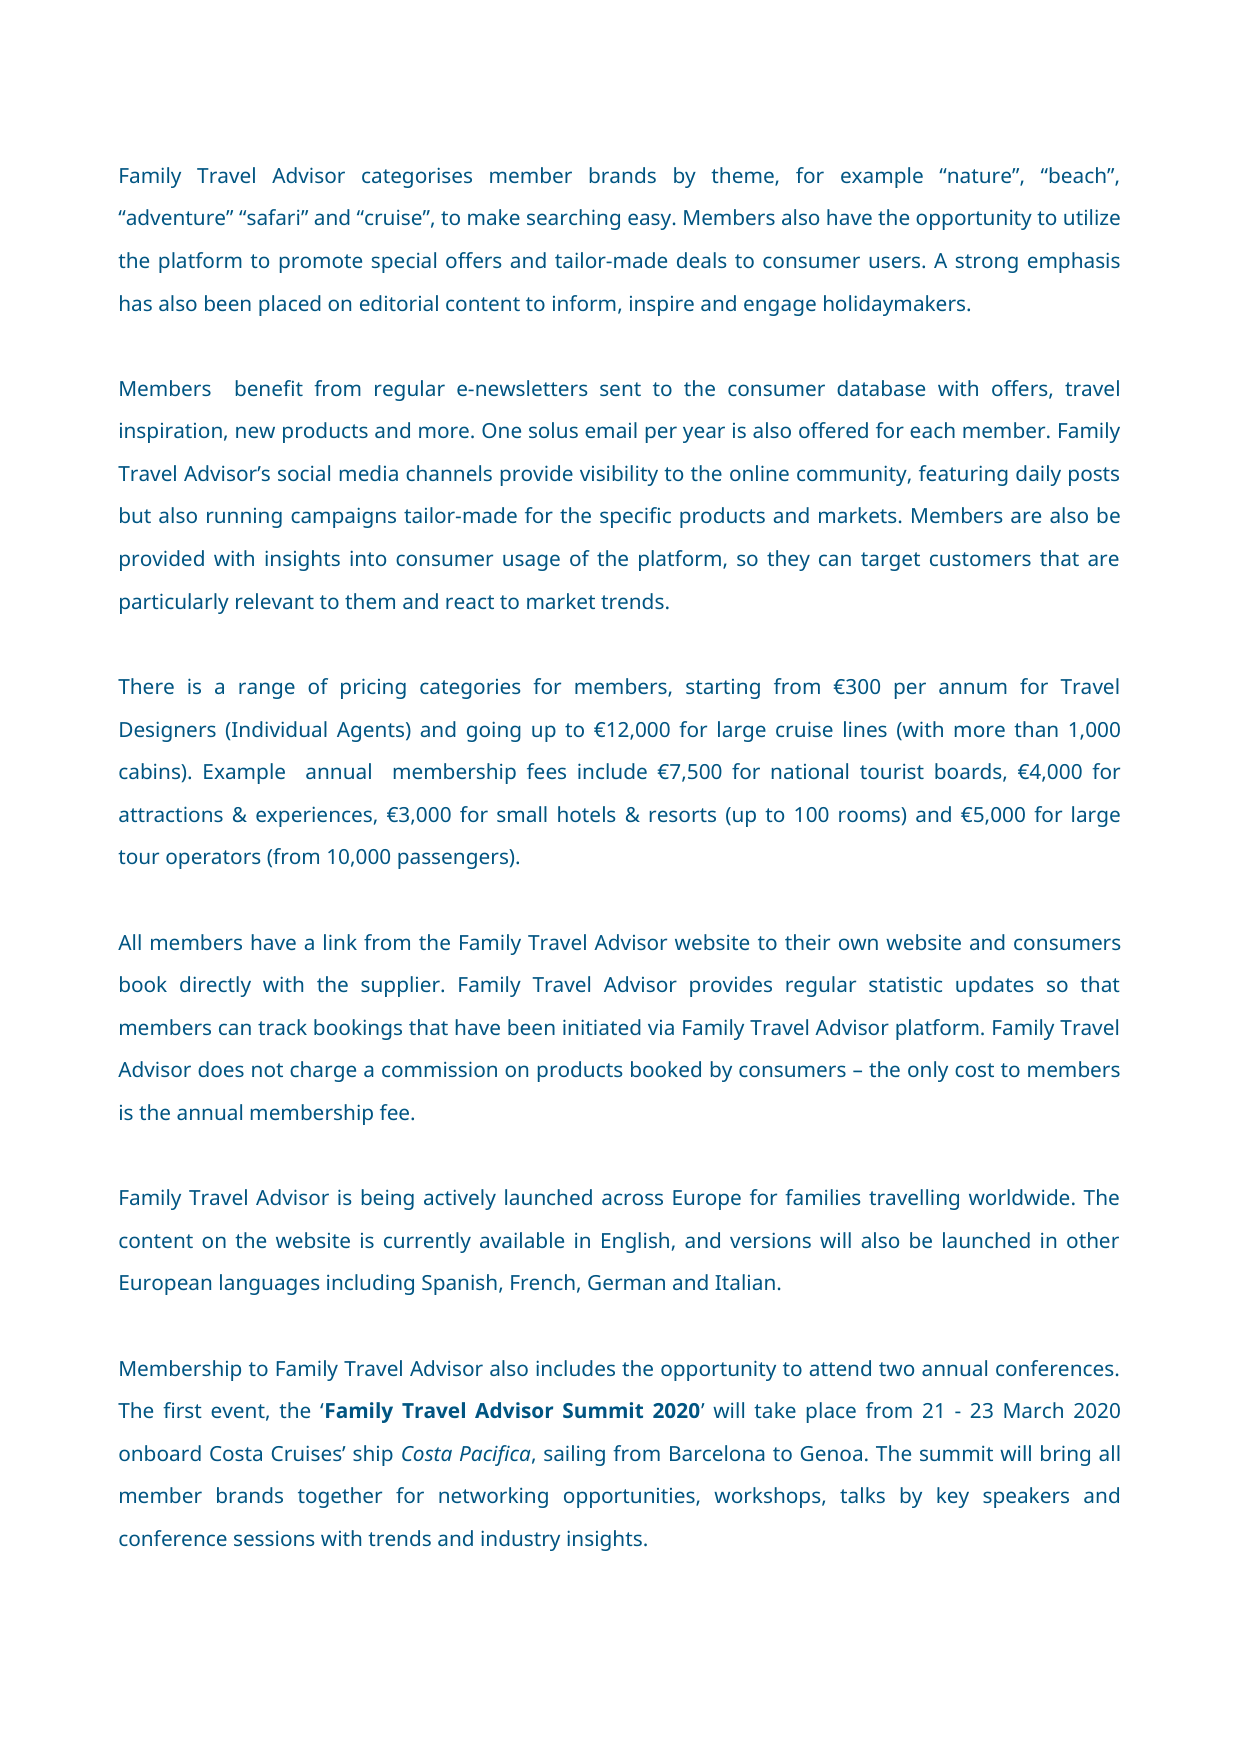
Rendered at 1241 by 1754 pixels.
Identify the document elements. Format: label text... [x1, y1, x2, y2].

text Family Travel Advisor categorises member brands by theme, for example “nature”, “beach”, “adventure” “safari” and “cruise”, to make searching easy. Members also have the opportunity to utilize the platform to promote special offers and tailor-made deals to consumer users. A strong emphasis has also been placed on editorial content to inform, inspire and engage holidaymakers. [118, 161, 1122, 317]
text Family Travel Advisor is being actively launched across Europe for families travelling worldwide. The content on the website is currently available in English, and versions will also be launched in other European languages including Spanish, French, German and Italian. [118, 1183, 1122, 1297]
text Membership to Family Travel Advisor also includes the opportunity to attend two annual conferences. The first event, the ‘Family Travel Advisor Summit 2020’ will take place from 21 - 23 March 2020 onboard Costa Cruises’ ship Costa Pacifica, sailing from Barcelona to Genoa. The summit will bring all member brands together for networking opportunities, workshops, talks by key speakers and conference sessions with trends and industry insights. [118, 1354, 1122, 1553]
text Members benefit from regular e-newsletters sent to the consumer database with offers, travel inspiration, new products and more. One solus email per year is also offered for each member. Family Travel Advisor’s social media channels provide visibility to the online community, featuring daily posts but also running campaigns tailor-made for the specific products and markets. Members are also be provided with insights into consumer usage of the platform, so they can target customers that are particularly relevant to them and react to market trends. [118, 374, 1122, 615]
text There is a range of pricing categories for members, starting from €300 per annum for Travel Designers (Individual Agents) and going up to €12,000 for large cruise lines (with more than 1,000 cabins). Example annual membership fees include €7,500 for national tourist boards, €4,000 for attractions & experiences, €3,000 for small hotels & resorts (up to 100 rooms) and €5,000 for large tour operators (from 10,000 passengers). [118, 672, 1122, 871]
text All members have a link from the Family Travel Advisor website to their own website and consumers book directly with the supplier. Family Travel Advisor provides regular statistic updates so that members can track bookings that have been initiated via Family Travel Advisor platform. Family Travel Advisor does not charge a commission on products booked by consumers – the only cost to members is the annual membership fee. [118, 928, 1122, 1127]
